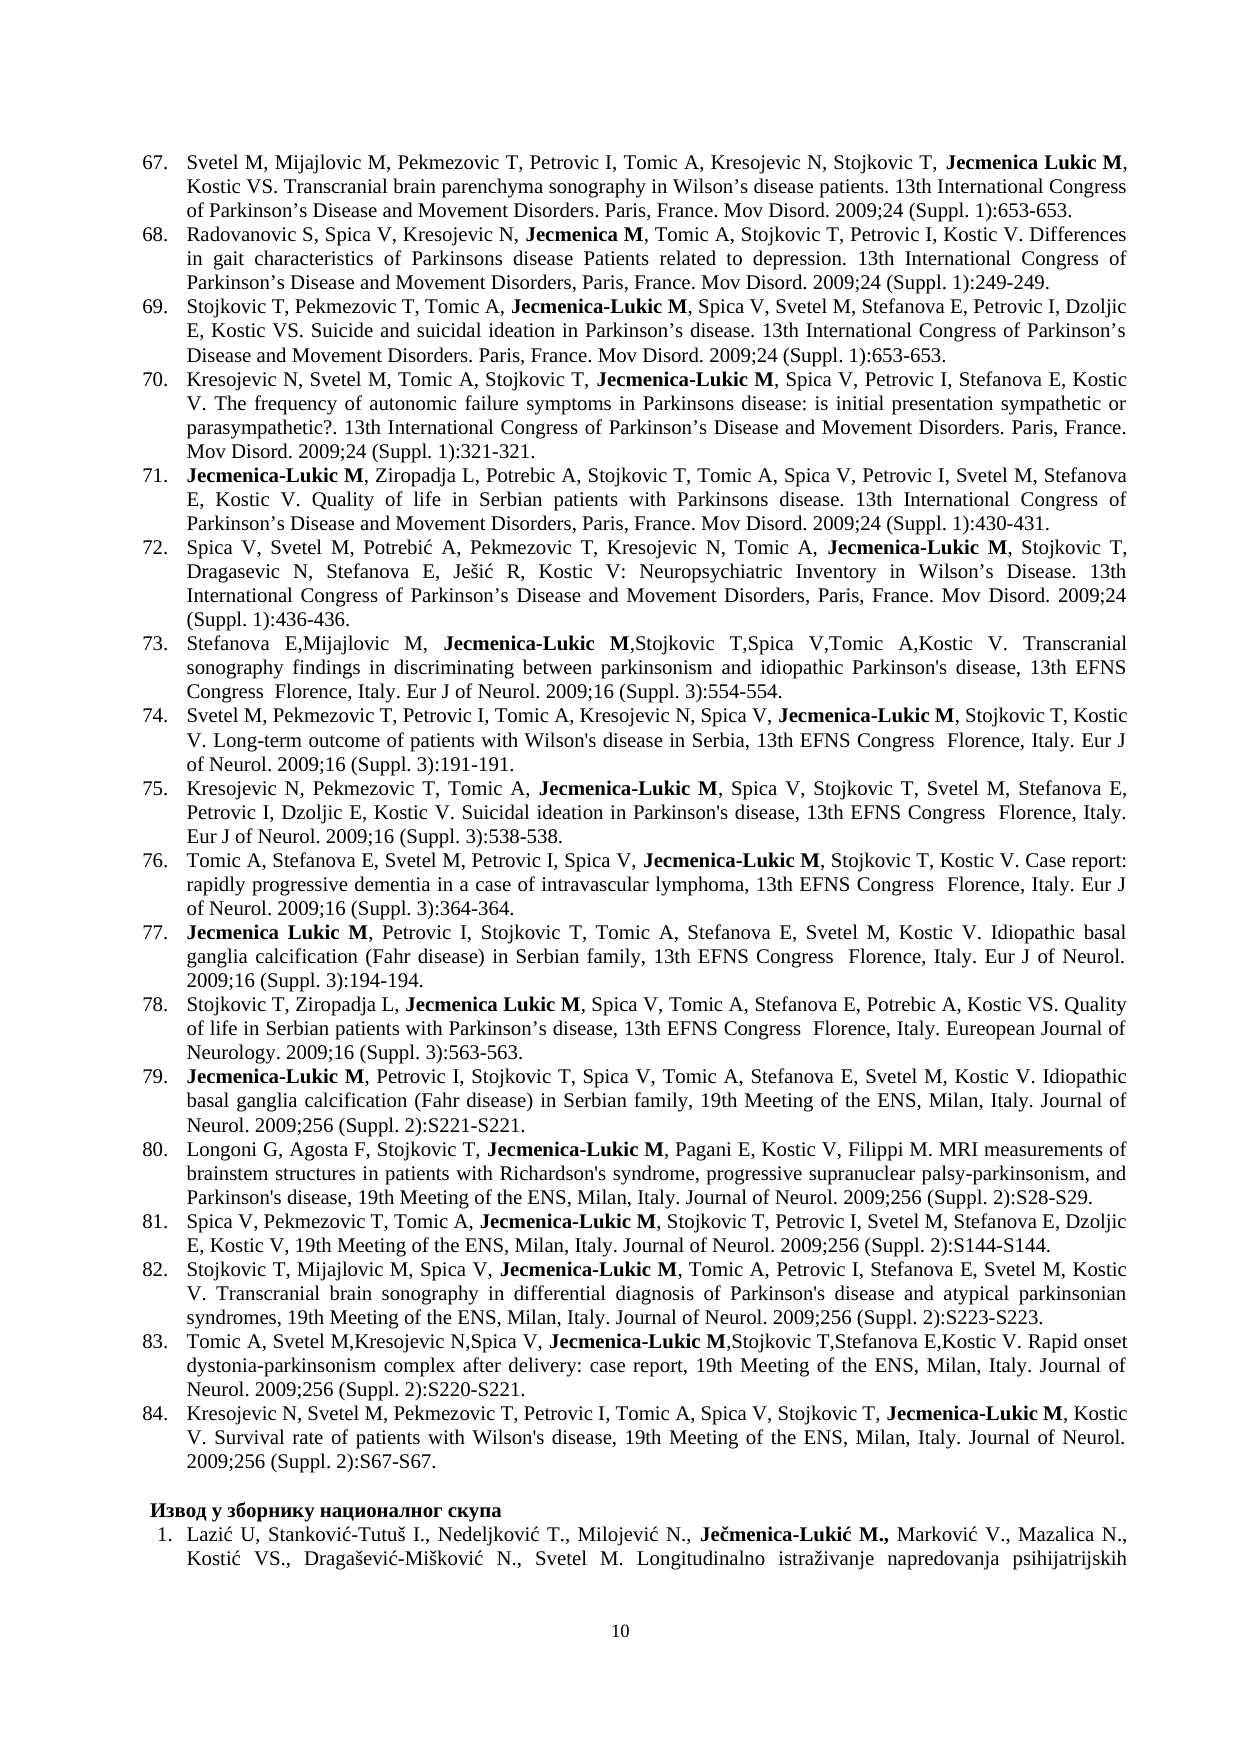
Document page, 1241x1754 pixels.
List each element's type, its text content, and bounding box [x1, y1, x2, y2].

list Stojkovic T, Mijajlovic M, Spica V, Jecmenica-Lukic M, Tomic A, Petrovic I, Stefanova E, Svetel M, Kostic V. Transcranial brain sonography in differential diagnosis of Parkinson's disease and atypical parkinsonian syndromes, 19th Meeting of the ENS, Milan, Italy. Journal of Neurol. 2009;256 (Suppl. 2):S223-S223. [142, 1257, 1128, 1329]
list Svetel M, Pekmezovic T, Petrovic I, Tomic A, Kresojevic N, Spica V, Jecmenica-Lukic M, Stojkovic T, Kostic V. Long-term outcome of patients with Wilson's disease in Serbia, 13th EFNS Congress Florence, Italy. Eur J of Neurol. 2009;16 (Suppl. 3):191-191. [142, 703, 1128, 776]
list Svetel M, Mijajlovic M, Pekmezovic T, Petrovic I, Tomic A, Kresojevic N, Stojkovic T, Jecmenica Lukic M, Kostic VS. Transcranial brain parenchyma sonography in Wilson’s disease patients. 13th International Congress of Parkinson’s Disease and Movement Disorders. Paris, France. Mov Disord. 2009;24 (Suppl. 1):653-653. [142, 150, 1128, 222]
list Stefanova E,Mijajlovic M, Jecmenica-Lukic M,Stojkovic T,Spica V,Tomic A,Kostic V. Transcranial sonography findings in discriminating between parkinsonism and idiopathic Parkinson's disease, 13th EFNS Congress Florence, Italy. Eur J of Neurol. 2009;16 (Suppl. 3):554-554. [142, 631, 1128, 703]
list Jecmenica-Lukic M, Ziropadja L, Potrebic A, Stojkovic T, Tomic A, Spica V, Petrovic I, Svetel M, Stefanova E, Kostic V. Quality of life in Serbian patients with Parkinsons disease. 13th International Congress of Parkinson’s Disease and Movement Disorders, Paris, France. Mov Disord. 2009;24 (Suppl. 1):430-431. [142, 463, 1128, 535]
list Longoni G, Agosta F, Stojkovic T, Jecmenica-Lukic M, Pagani E, Kostic V, Filippi M. MRI measurements of brainstem structures in patients with Richardson's syndrome, progressive supranuclear palsy-parkinsonism, and Parkinson's disease, 19th Meeting of the ENS, Milan, Italy. Journal of Neurol. 2009;256 (Suppl. 2):S28-S29. [142, 1137, 1128, 1209]
list Kresojevic N, Pekmezovic T, Tomic A, Jecmenica-Lukic M, Spica V, Stojkovic T, Svetel M, Stefanova E, Petrovic I, Dzoljic E, Kostic V. Suicidal ideation in Parkinson's disease, 13th EFNS Congress Florence, Italy. Eur J of Neurol. 2009;16 (Suppl. 3):538-538. [142, 776, 1128, 848]
list Tomic A, Stefanova E, Svetel M, Petrovic I, Spica V, Jecmenica-Lukic M, Stojkovic T, Kostic V. Case report: rapidly progressive dementia in a case of intravascular lymphoma, 13th EFNS Congress Florence, Italy. Eur J of Neurol. 2009;16 (Suppl. 3):364-364. [142, 848, 1128, 920]
list Spica V, Svetel M, Potrebić A, Pekmezovic T, Kresojevic N, Tomic A, Jecmenica-Lukic M, Stojkovic T, Dragasevic N, Stefanova E, Ješić R, Kostic V: Neuropsychiatric Inventory in Wilson’s Disease. 13th International Congress of Parkinson’s Disease and Movement Disorders, Paris, France. Mov Disord. 2009;24 (Suppl. 1):436-436. [142, 535, 1128, 631]
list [157, 1522, 1128, 1570]
list Stojkovic T, Pekmezovic T, Tomic A, Jecmenica-Lukic M, Spica V, Svetel M, Stefanova E, Petrovic I, Dzoljic E, Kostic VS. Suicide and suicidal ideation in Parkinson’s disease. 13th International Congress of Parkinson’s Disease and Movement Disorders. Paris, France. Mov Disord. 2009;24 (Suppl. 1):653-653. [142, 294, 1128, 367]
list Kresojevic N, Svetel M, Pekmezovic T, Petrovic I, Tomic A, Spica V, Stojkovic T, Jecmenica-Lukic M, Kostic V. Survival rate of patients with Wilson's disease, 19th Meeting of the ENS, Milan, Italy. Journal of Neurol. 2009;256 (Suppl. 2):S67-S67. [142, 1401, 1128, 1473]
list Kresojevic N, Svetel M, Tomic A, Stojkovic T, Jecmenica-Lukic M, Spica V, Petrovic I, Stefanova E, Kostic V. The frequency of autonomic failure symptoms in Parkinsons disease: is initial presentation sympathetic or parasympathetic?. 13th International Congress of Parkinson’s Disease and Movement Disorders. Paris, France. Mov Disord. 2009;24 (Suppl. 1):321-321. [142, 367, 1128, 463]
list Tomic A, Svetel M,Kresojevic N,Spica V, Jecmenica-Lukic M,Stojkovic T,Stefanova E,Kostic V. Rapid onset dystonia-parkinsonism complex after delivery: case report, 19th Meeting of the ENS, Milan, Italy. Journal of Neurol. 2009;256 (Suppl. 2):S220-S221. [142, 1329, 1128, 1401]
list Spica V, Pekmezovic T, Tomic A, Jecmenica-Lukic M, Stojkovic T, Petrovic I, Svetel M, Stefanova E, Dzoljic E, Kostic V, 19th Meeting of the ENS, Milan, Italy. Journal of Neurol. 2009;256 (Suppl. 2):S144-S144. [142, 1209, 1128, 1257]
list Radovanovic S, Spica V, Kresojevic N, Jecmenica M, Tomic A, Stojkovic T, Petrovic I, Kostic V. Differences in gait characteristics of Parkinsons disease Patients related to depression. 13th International Congress of Parkinson’s Disease and Movement Disorders, Paris, France. Mov Disord. 2009;24 (Suppl. 1):249-249. [142, 222, 1128, 294]
list Jecmenica Lukic M, Petrovic I, Stojkovic T, Tomic A, Stefanova E, Svetel M, Kostic V. Idiopathic basal ganglia calcification (Fahr disease) in Serbian family, 13th EFNS Congress Florence, Italy. Eur J of Neurol. 2009;16 (Suppl. 3):194-194. [142, 920, 1128, 992]
text Извод у зборнику националног скупа [150, 1497, 1128, 1522]
list Stojkovic T, Ziropadja L, Jecmenica Lukic M, Spica V, Tomic A, Stefanova E, Potrebic A, Kostic VS. Quality of life in Serbian patients with Parkinson’s disease, 13th EFNS Congress Florence, Italy. Eureopean Journal of Neurology. 2009;16 (Suppl. 3):563-563. [142, 992, 1128, 1064]
list Jecmenica-Lukic M, Petrovic I, Stojkovic T, Spica V, Tomic A, Stefanova E, Svetel M, Kostic V. Idiopathic basal ganglia calcification (Fahr disease) in Serbian family, 19th Meeting of the ENS, Milan, Italy. Journal of Neurol. 2009;256 (Suppl. 2):S221-S221. [142, 1064, 1128, 1137]
